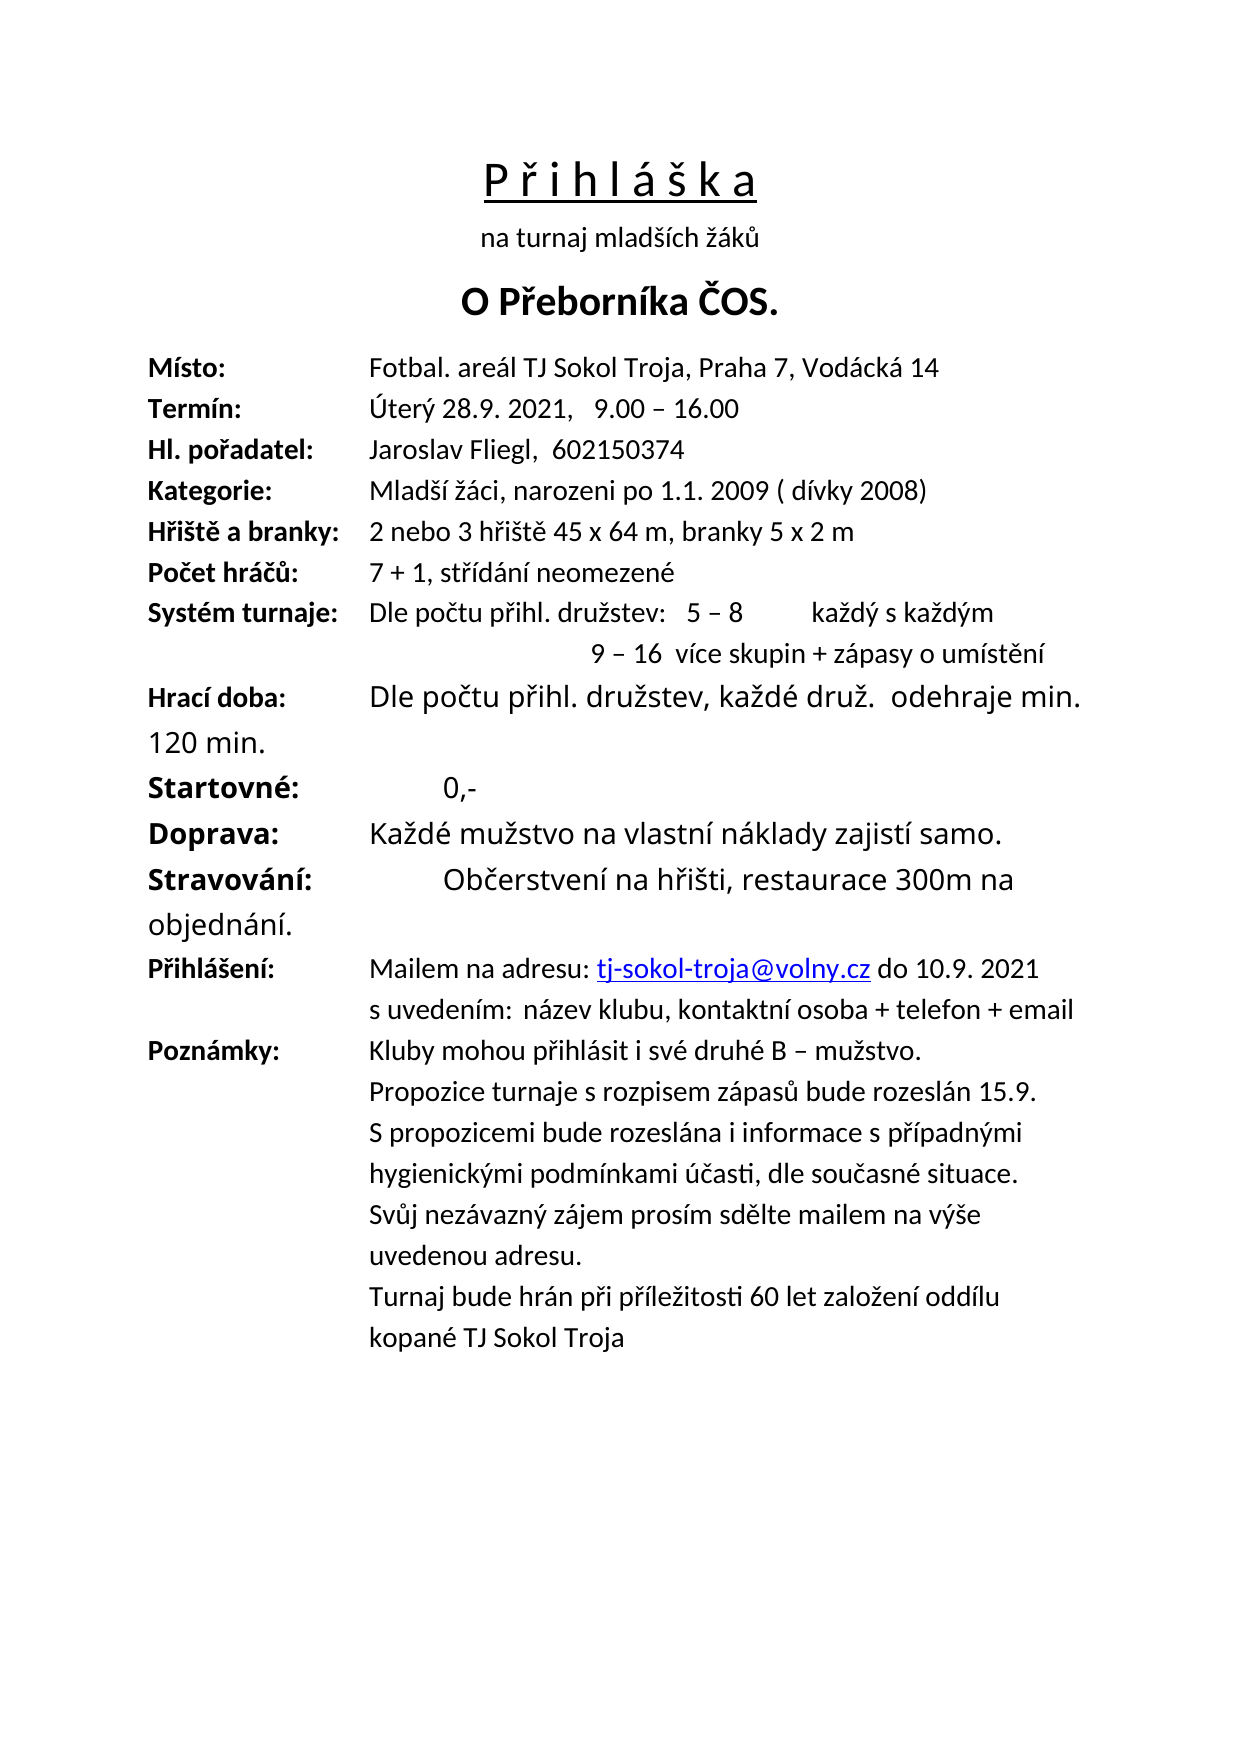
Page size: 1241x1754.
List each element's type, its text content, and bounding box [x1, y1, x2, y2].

text S propozicemi bude rozeslána i informace s případnými hygienickými podmínkami účasti, dle současné situace. [148, 1114, 1093, 1191]
text Přihlášení: Mailem na adresu: tj-sokol-troja@volny.cz do 10.9. 2021 s uvedením: název klubu, kontaktní osoba + telefon + email [148, 950, 1093, 1027]
text Startovné: 0,- [148, 768, 1093, 807]
text O Přeborníka ČOS. [148, 275, 1093, 326]
text Doprava: Každé mužstvo na vlastní náklady zajistí samo. [148, 813, 1093, 853]
text Počet hráčů: 7 + 1, střídání neomezené [148, 554, 1093, 589]
text Svůj nezávazný zájem prosím sdělte mailem na výše uvedenou adresu. [148, 1196, 1093, 1272]
text Systém turnaje: Dle počtu přihl. družstev: 5 – 8 každý s každým [148, 594, 1093, 630]
text Propozice turnaje s rozpisem zápasů bude rozeslán 15.9. [148, 1073, 1093, 1109]
text na turnaj mladších žáků [148, 219, 1093, 254]
text Kategorie: Mladší žáci, narozeni po 1.1. 2009 ( dívky 2008) [148, 472, 1093, 507]
text P ř i h l á š k a [148, 148, 1093, 209]
text Termín: Úterý 28.9. 2021, 9.00 – 16.00 [148, 390, 1093, 426]
text Stravování: Občerstvení na hřišti, restaurace 300m na objednání. [148, 859, 1093, 944]
text Hl. pořadatel: Jaroslav Fliegl, 602150374 [148, 431, 1093, 466]
text 9 – 16 více skupin + zápasy o umístění [148, 636, 1093, 671]
text Turnaj bude hrán při příležitosti 60 let založení oddílu kopané TJ Sokol Troja [148, 1278, 1093, 1354]
text Hrací doba: Dle počtu přihl. družstev, každé druž. odehraje min. 120 min. [148, 676, 1093, 762]
text Hřiště a branky: 2 nebo 3 hřiště 45 x 64 m, branky 5 x 2 m [148, 513, 1093, 548]
text Poznámky: Kluby mohou přihlásit i své druhé B – mužstvo. [148, 1032, 1093, 1068]
text Místo: Fotbal. areál TJ Sokol Troja, Praha 7, Vodácká 14 [148, 349, 1093, 384]
